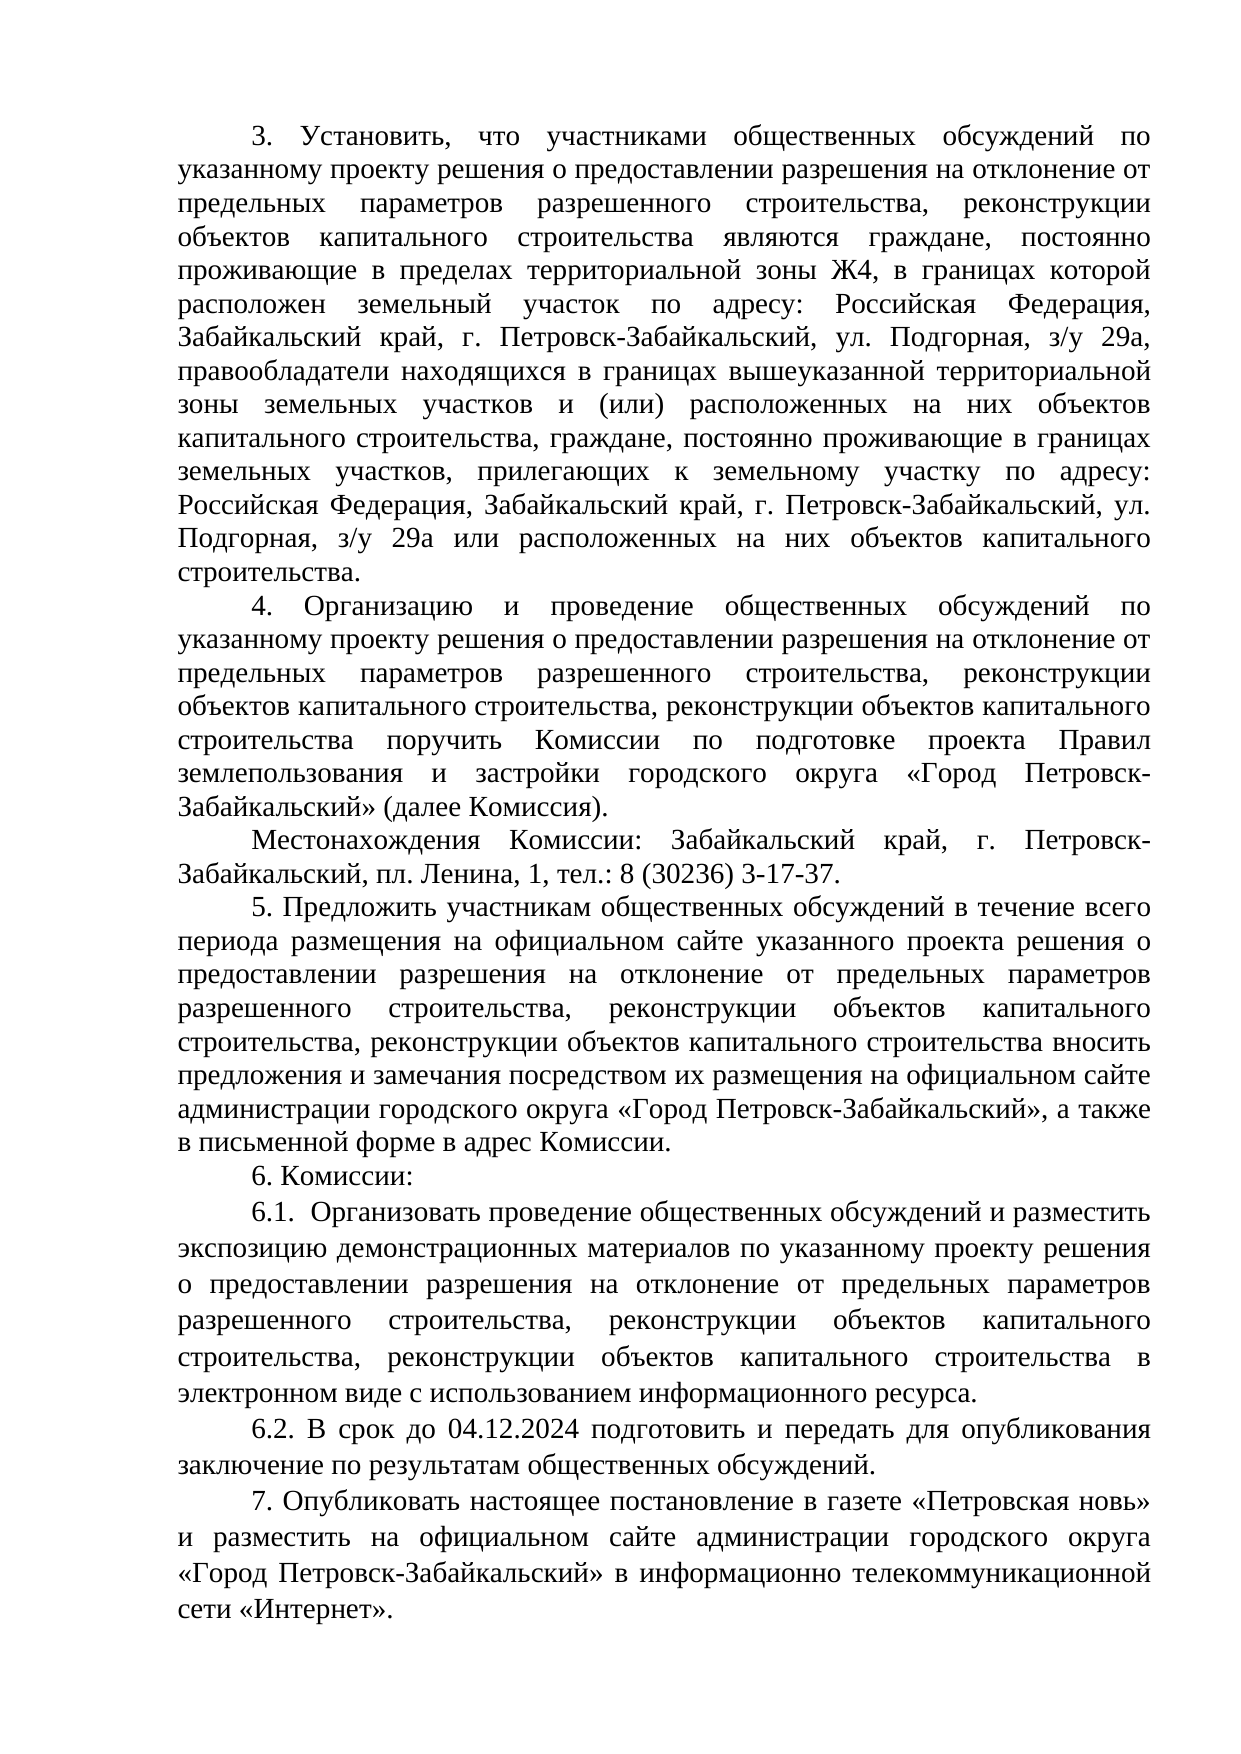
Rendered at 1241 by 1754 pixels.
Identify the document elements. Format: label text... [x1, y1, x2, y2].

text 3. Установить, что участниками общественных обсуждений по указанному проекту решения о предоставлении разрешения на отклонение от предельных параметров разрешенного строительства, реконструкции объектов капитального строительства являются граждане, постоянно проживающие в пределах территориальной зоны Ж4, в границах которой расположен земельный участок по адресу: Российская Федерация, Забайкальский край, г. Петровск-Забайкальский, ул. Подгорная, з/у 29а, правообладатели находящихся в границах вышеуказанной территориальной зоны земельных участков и (или) расположенных на них объектов капитального строительства, граждане, постоянно проживающие в границах земельных участков, прилегающих к земельному участку по адресу: Российская Федерация, Забайкальский край, г. Петровск-Забайкальский, ул. Подгорная, з/у 29а или расположенных на них объектов капитального строительства. [177, 118, 1152, 588]
text 7. Опубликовать настоящее постановление в газете «Петровская новь» и разместить на официальном сайте администрации городского округа «Город Петровск-Забайкальский» в информационно телекоммуникационной сети «Интернет». [177, 1483, 1152, 1625]
text 6.2. В срок до 04.12.2024 подготовить и передать для опубликования заключение по результатам общественных обсуждений. [177, 1411, 1152, 1481]
text Местонахождения Комиссии: Забайкальский край, г. Петровск-Забайкальский, пл. Ленина, 1, тел.: 8 (30236) 3-17-37. [177, 822, 1152, 889]
text 5. Предложить участникам общественных обсуждений в течение всего периода размещения на официальном сайте указанного проекта решения о предоставлении разрешения на отклонение от предельных параметров разрешенного строительства, реконструкции объектов капитального строительства, реконструкции объектов капитального строительства вносить предложения и замечания посредством их размещения на официальном сайте администрации городского округа «Город Петровск-Забайкальский», а также в письменной форме в адрес Комиссии. [177, 889, 1152, 1158]
text 4. Организацию и проведение общественных обсуждений по указанному проекту решения о предоставлении разрешения на отклонение от предельных параметров разрешенного строительства, реконструкции объектов капитального строительства, реконструкции объектов капитального строительства поручить Комиссии по подготовке проекта Правил землепользования и застройки городского округа «Город Петровск-Забайкальский» (далее Комиссия). [177, 588, 1152, 822]
text 6. Комиссии: [177, 1158, 1152, 1191]
text 6.1. Организовать проведение общественных обсуждений и разместить экспозицию демонстрационных материалов по указанному проекту решения о предоставлении разрешения на отклонение от предельных параметров разрешенного строительства, реконструкции объектов капитального строительства, реконструкции объектов капитального строительства в электронном виде с использованием информационного ресурса. [177, 1194, 1152, 1408]
